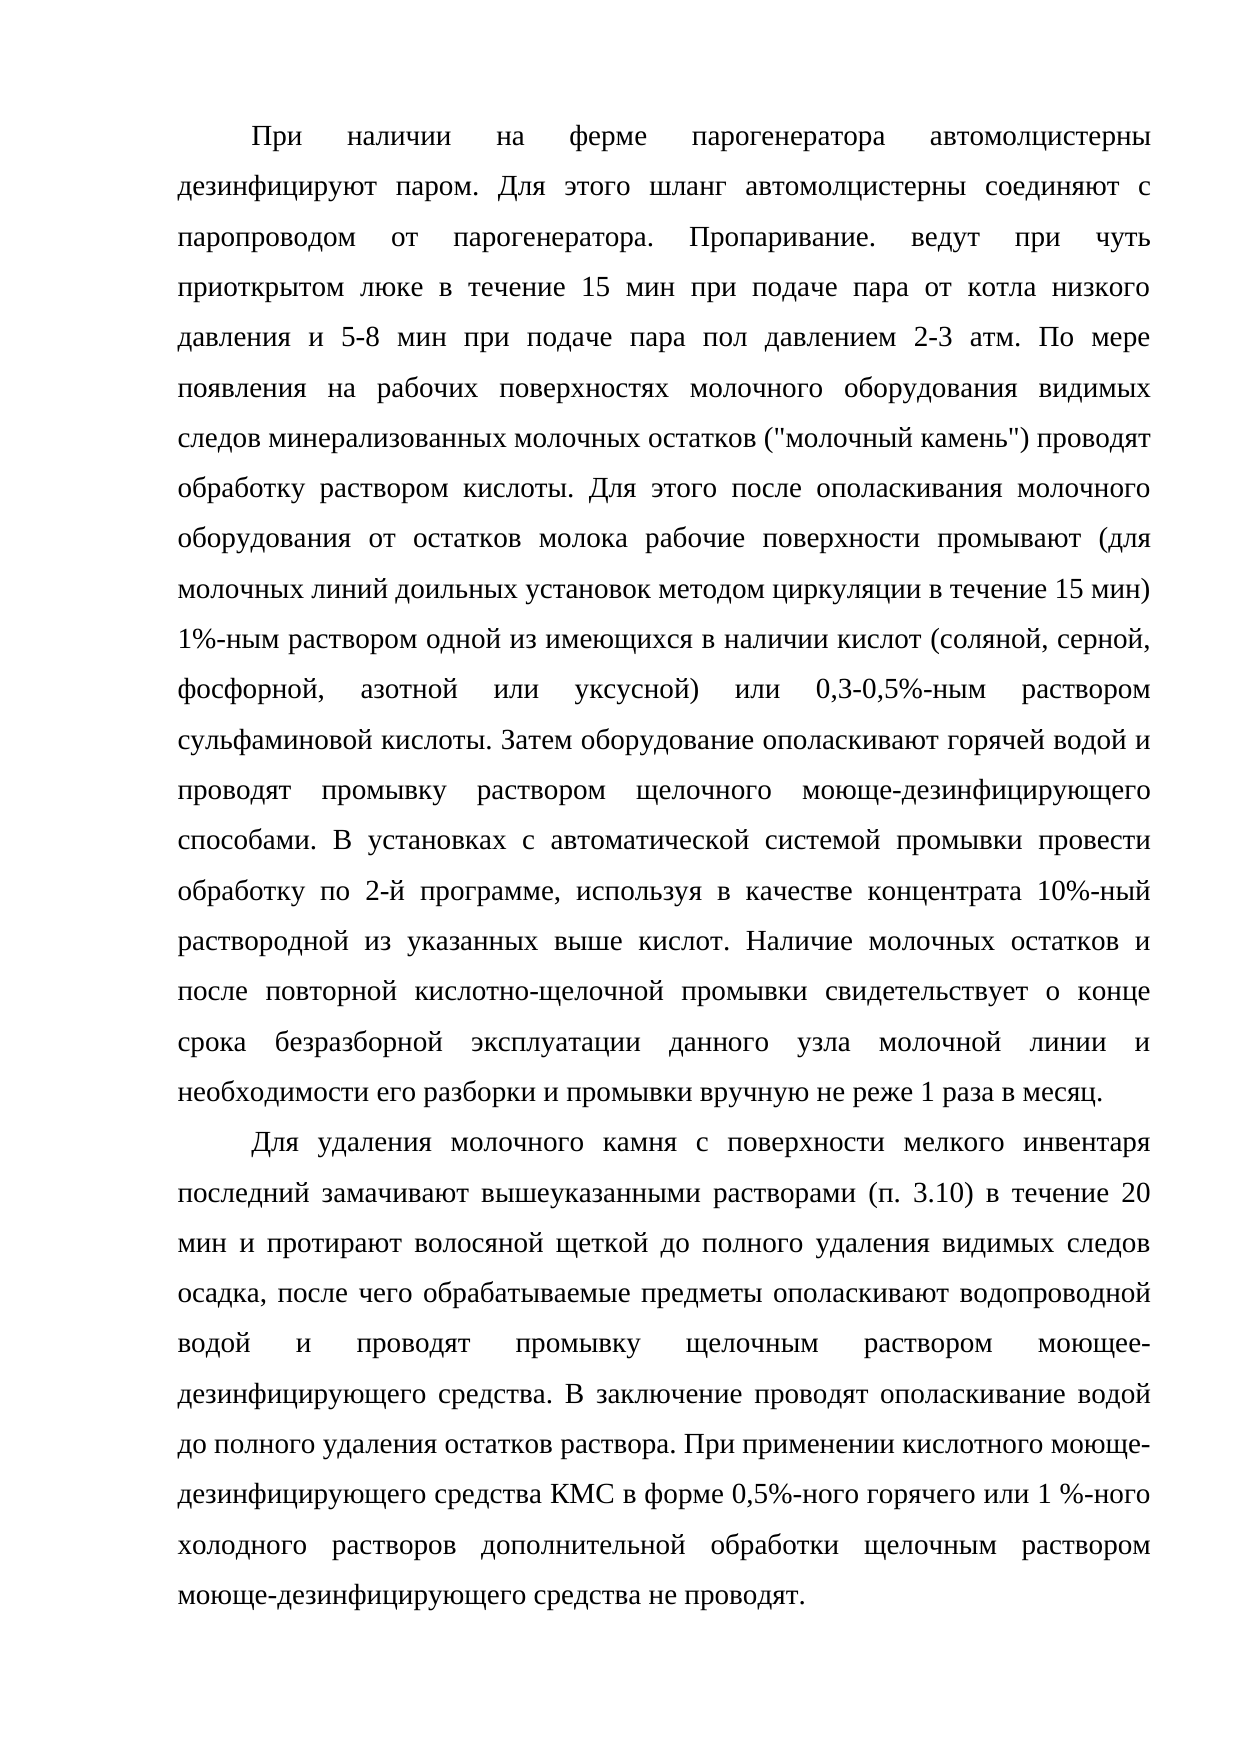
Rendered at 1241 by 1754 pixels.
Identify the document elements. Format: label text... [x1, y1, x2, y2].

text Для удаления молочного камня с поверхности мелкого инвентаря последний замачивают вышеуказанными растворами (п. 3.10) в течение 20 мин и протирают волосяной щеткой до полного удаления видимых следов осадка, после чего обрабатываемые предметы ополаскивают водопроводной водой и проводят промывку щелочным раствором моющее-дезинфицирующего средства. В заключение проводят ополаскивание водой до полного удаления остатков раствора. При применении кислотного моюще-дезинфицирующего средства КМС в форме 0,5%-ного горячего или 1 %-ного холодного растворов дополнительной обработки щелочным раствором моюще-дезинфицирующего средства не проводят. [177, 1124, 1152, 1611]
text При наличии на ферме парогенератора автомолцистерны дезинфицируют паром. Для этого шланг автомолцистерны соединяют с паропроводом от парогенератора. Пропаривание. ведут при чуть приоткрытом люке в течение 15 мин при подаче пара от котла низкого давления и 5-8 мин при подаче пара пол давлением 2-3 атм. По мере появления на рабочих поверхностях молочного оборудования видимых следов минерализованных молочных остатков ("молочный камень") проводят обработку раствором кислоты. Для этого после ополаскивания молочного оборудования от остатков молока рабочие поверхности промывают (для молочных линий доильных установок методом циркуляции в течение 15 мин) 1%-ным раствором одной из имеющихся в наличии кислот (соляной, серной, фосфорной, азотной или уксусной) или 0,3-0,5%-ным раствором сульфаминовой кислоты. Затем оборудование ополаскивают горячей водой и проводят промывку раствором щелочного моюще-дезинфицирующего способами. В установках с автоматической системой промывки провести обработку по 2-й программе, используя в качестве концентрата 10%-ный раствородной из указанных выше кислот. Наличие молочных остатков и после повторной кислотно-щелочной промывки свидетельствует о конце срока безразборной эксплуатации данного узла молочной линии и необходимости его разборки и промывки вручную не реже 1 раза в месяц. [177, 118, 1152, 1108]
